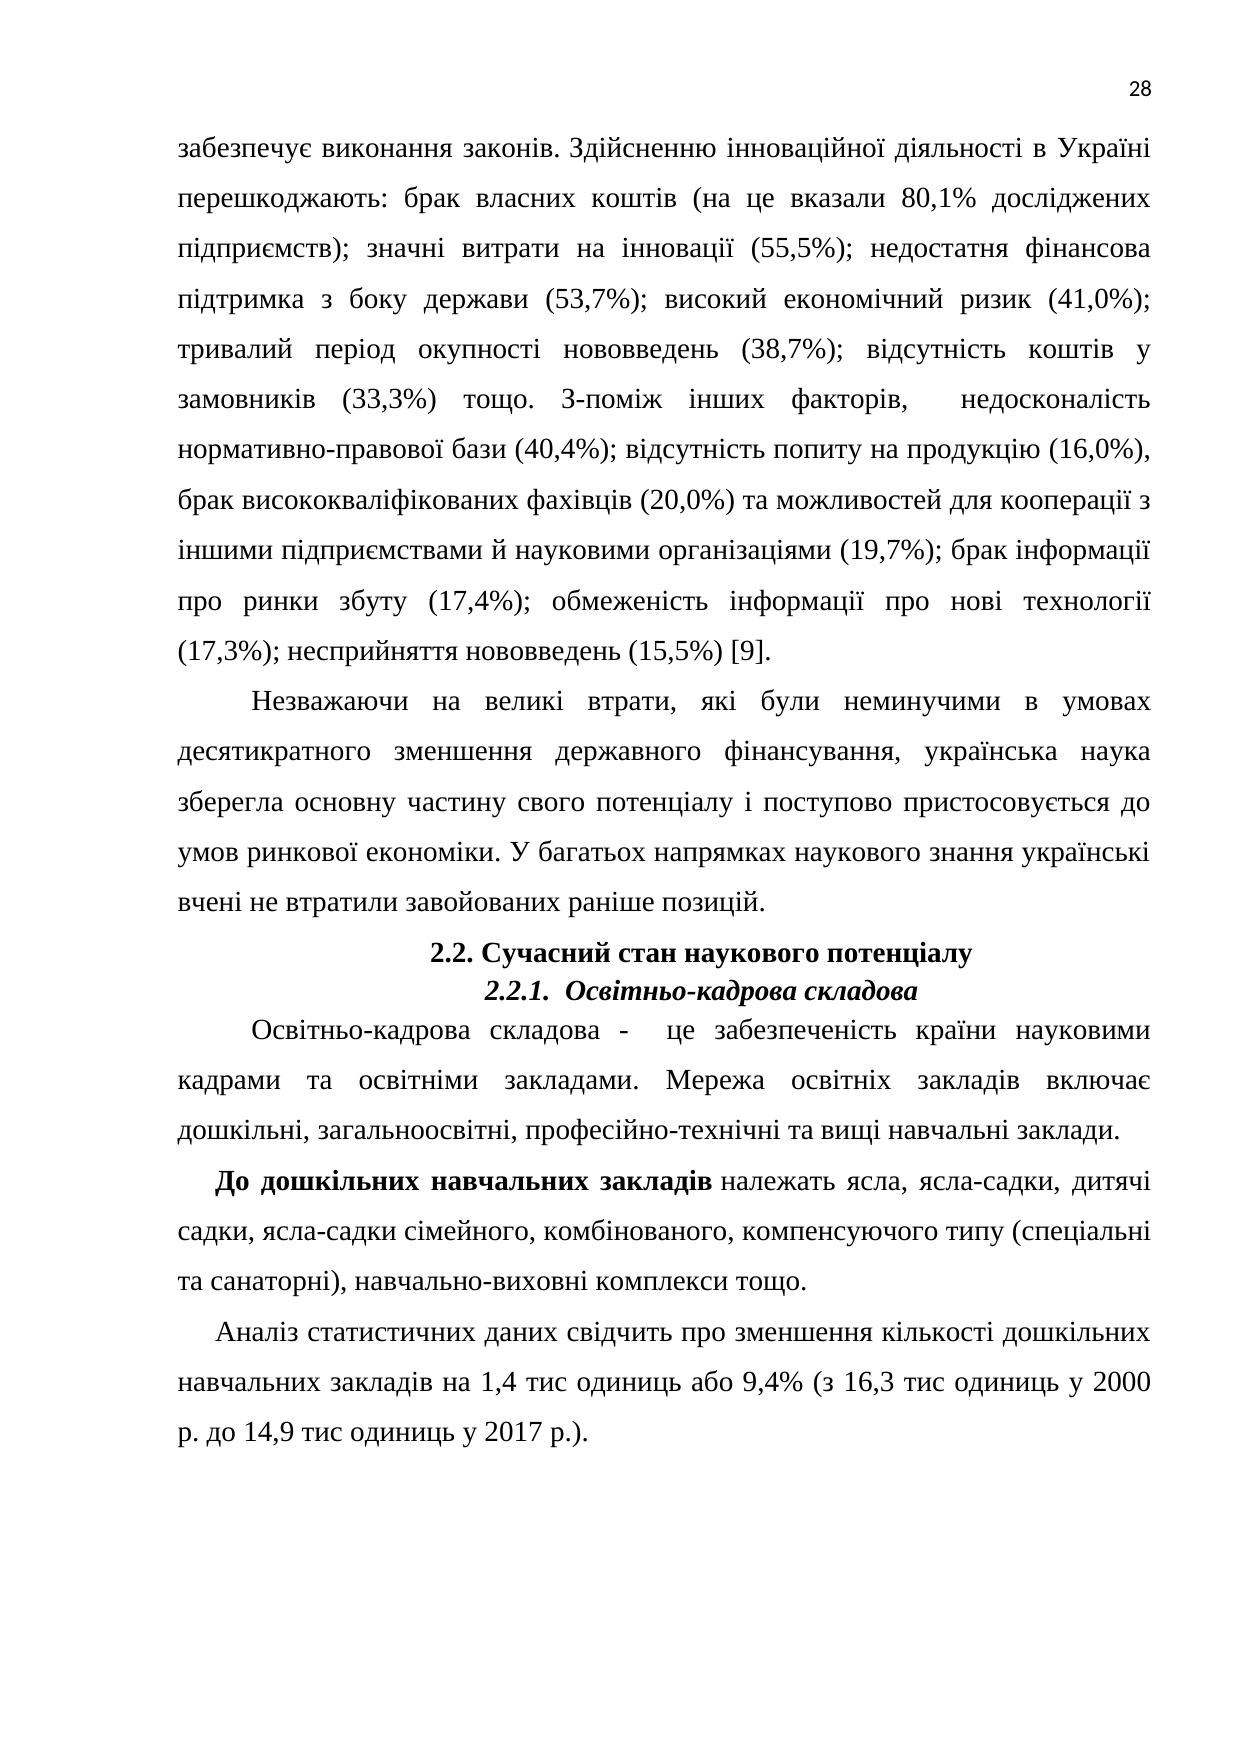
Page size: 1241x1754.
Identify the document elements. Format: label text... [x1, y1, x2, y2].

text Аналіз статистичних даних свідчить про зменшення кількості дошкільних навчальних закладів на 1,4 тис одиниць або 9,4% (з 16,3 тис одиниць у 2000 р. до 14,9 тис одиниць у 2017 р.). [177, 1314, 1152, 1448]
text До дошкільних навчальних закладів належать ясла, ясла-садки, дитячі садки, ясла-садки сімейного, комбінованого, компенсуючого типу (спеціальні та санаторні), навчально-виховні комплекси тощо. [177, 1163, 1152, 1297]
text Незважаючи на великі втрати, які були неминучими в умовах десятикратного зменшення державного фінансування, українська наука зберегла основну частину свого потенціалу і поступово пристосовується до умов ринкової економіки. У багатьох напрямках наукового знання українські вчені не втратили завойованих раніше позицій. [177, 683, 1152, 918]
text 2.2. Сучасний стан наукового потенціалу [177, 935, 1152, 968]
text Освітньо-кадрова складова - це забезпеченість країни науковими кадрами та освітніми закладами. Мережа освітніх закладів включає дошкільні, загальноосвітні, професійно-технічні та вищі навчальні заклади. [177, 1012, 1152, 1146]
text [177, 130, 1152, 666]
text 2.2.1. Освітньо-кадрова складова [177, 973, 1152, 1007]
